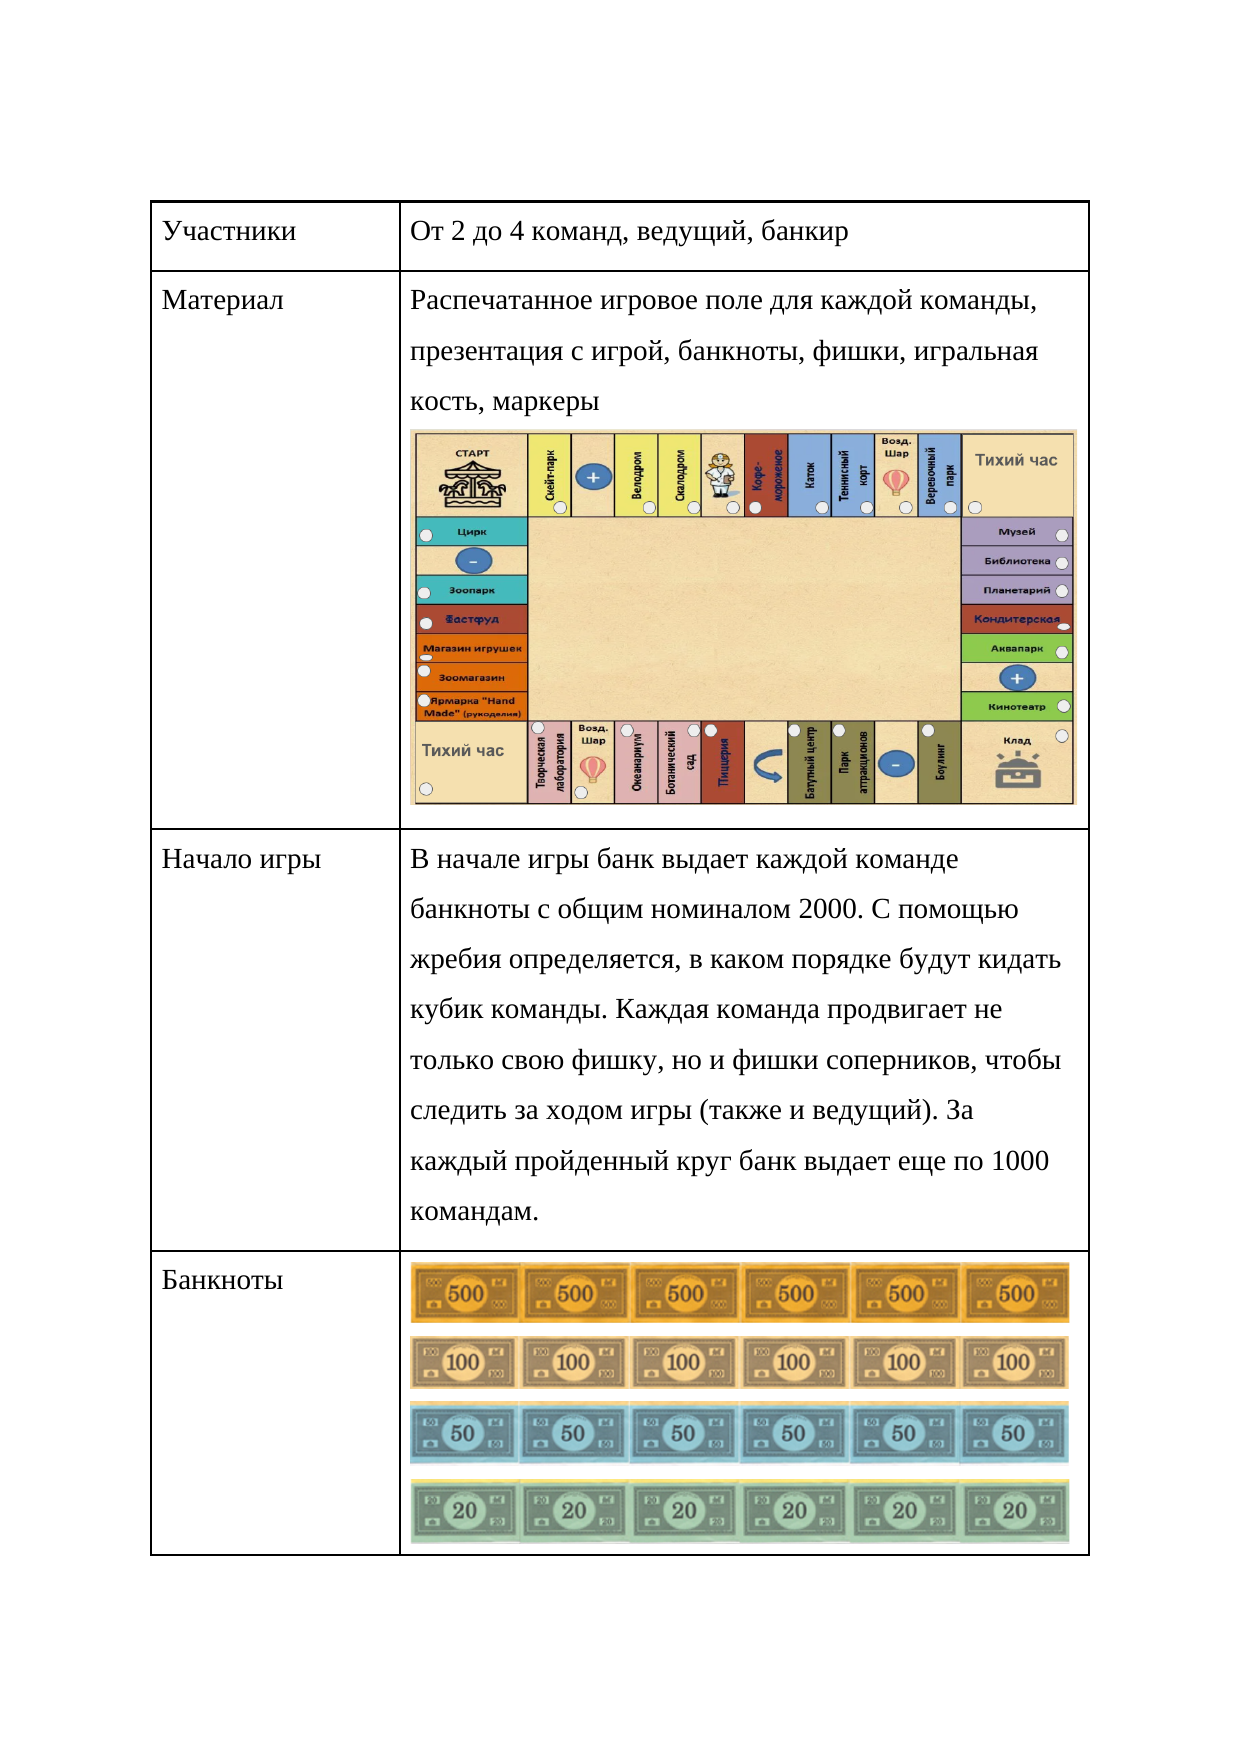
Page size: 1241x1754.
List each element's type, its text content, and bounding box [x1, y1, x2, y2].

table_cell В начале игры банк выдает каждой команде банкноты с общим номиналом 2000. С помощью жребия определяется, в каком порядке будут кидать кубик команды. Каждая команда продвигает не только свою фишку, но и фишки соперников, чтобы следить за ходом игры (также и ведущий). За каждый пройденный круг банк выдает еще по 1000 командам. [401, 830, 1088, 1250]
table_cell Банкноты [152, 1252, 399, 1554]
picture [410, 1401, 1070, 1466]
table_cell Материал [152, 272, 399, 828]
picture [410, 1336, 1070, 1389]
table_cell Начало игры [152, 830, 399, 1250]
table_cell Распечатанное игровое поле для каждой команды, презентация с игрой, банкноты, фишки, игральная кость, маркеры [401, 272, 1088, 828]
table_header Участники [152, 203, 399, 270]
picture [410, 1479, 1069, 1544]
picture [410, 1262, 1070, 1322]
table_cell [401, 1252, 1088, 1554]
picture [410, 429, 1078, 805]
table_header От 2 до 4 команд, ведущий, банкир [401, 203, 1088, 270]
